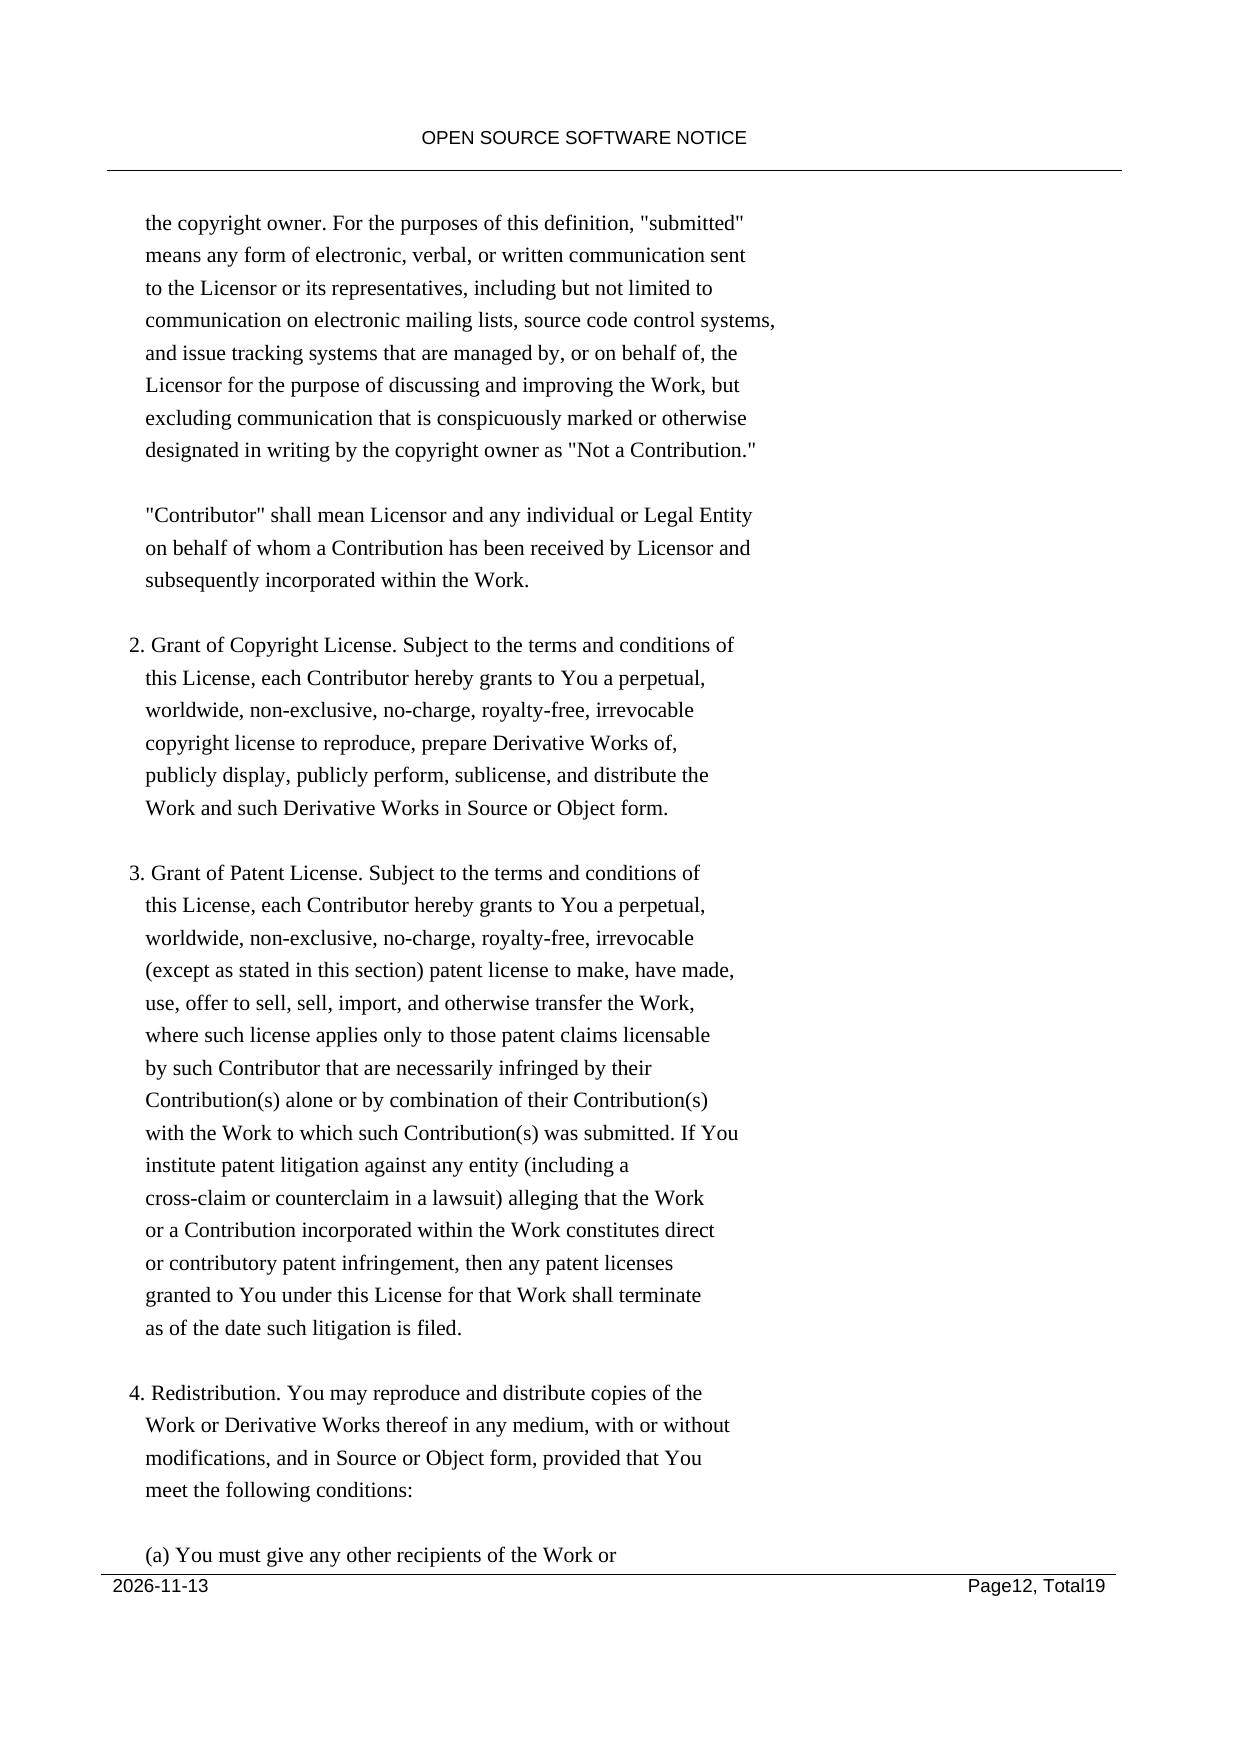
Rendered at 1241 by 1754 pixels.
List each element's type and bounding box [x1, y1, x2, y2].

text [112, 206, 1128, 1571]
